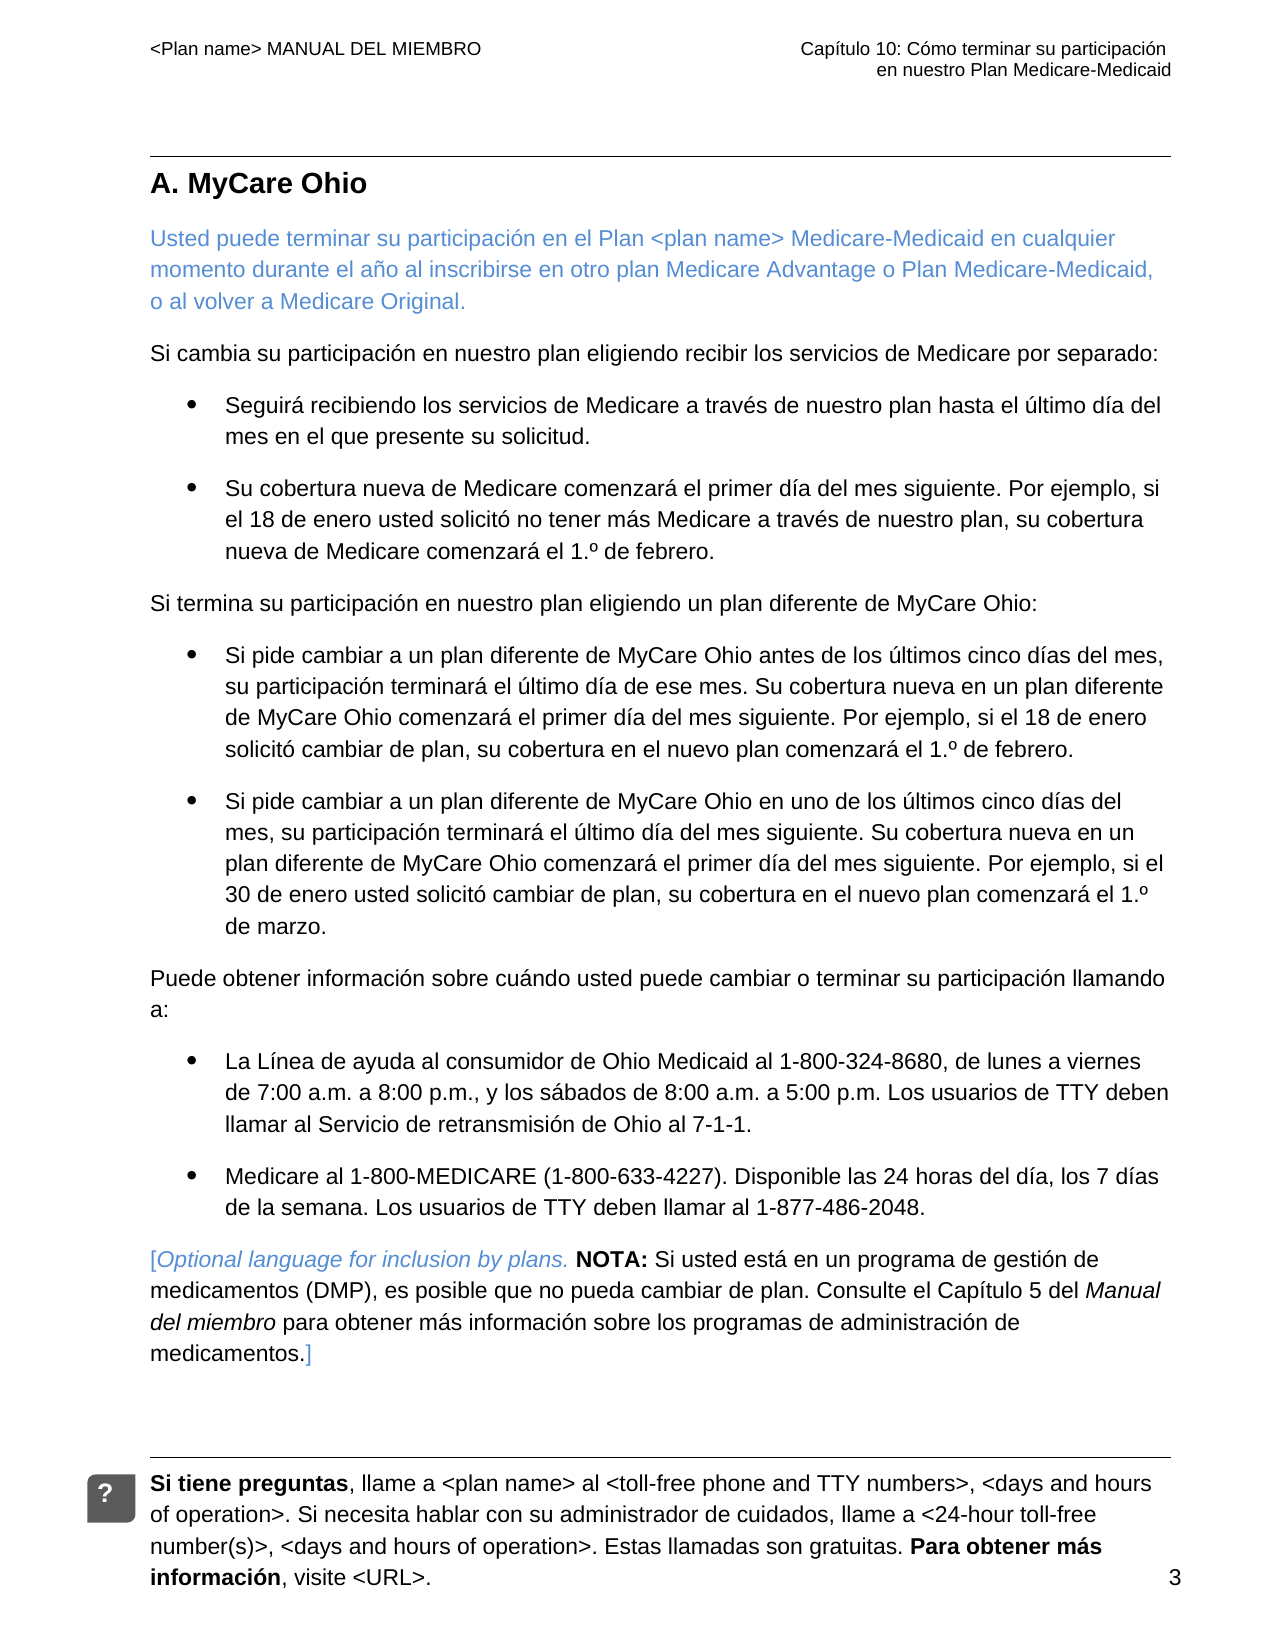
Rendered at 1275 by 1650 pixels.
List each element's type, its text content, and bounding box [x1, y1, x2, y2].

list Seguirá recibiendo los servicios de Medicare a través de nuestro plan hasta el último día del mes en el que presente su solicitud. [187, 388, 1171, 451]
text Si termina su participación en nuestro plan eligiendo un plan diferente de MyCare Ohio: [150, 586, 1171, 617]
list [Optional language for inclusion by plans. NOTA: Si usted está en un programa de gestión de medicamentos (DMP), es posible que no pueda cambiar de plan. Consulte el Capítulo 5 del Manual del miembro para obtener más información sobre los programas de administración de medicamentos.] [150, 1242, 1171, 1367]
list La Línea de ayuda al consumidor de Ohio Medicaid al 1-800-324-8680, de lunes a viernes de 7:00 a.m. a 8:00 p.m., y los sábados de 8:00 a.m. a 5:00 p.m. Los usuarios de TTY deben llamar al Servicio de retransmisión de Ohio al 7-1-1. [187, 1044, 1171, 1138]
text Puede obtener información sobre cuándo usted puede cambiar o terminar su participación llamando a: [150, 961, 1171, 1024]
list Si pide cambiar a un plan diferente de MyCare Ohio en uno de los últimos cinco días del mes, su participación terminará el último día del mes siguiente. Su cobertura nueva en un plan diferente de MyCare Ohio comenzará el primer día del mes siguiente. Por ejemplo, si el 30 de enero usted solicitó cambiar de plan, su cobertura en el nuevo plan comenzará el 1.º de marzo. [187, 784, 1171, 940]
list Medicare al 1-800-MEDICARE (1-800-633-4227). Disponible las 24 horas del día, los 7 días de la semana. Los usuarios de TTY deben llamar al 1-877-486-2048. [187, 1159, 1171, 1222]
list Su cobertura nueva de Medicare comenzará el primer día del mes siguiente. Por ejemplo, si el 18 de enero usted solicitó no tener más Medicare a través de nuestro plan, su cobertura nueva de Medicare comenzará el 1.º de febrero. [187, 472, 1171, 565]
text Usted puede terminar su participación en el Plan <plan name> Medicare-Medicaid en cualquier momento durante el año al inscribirse en otro plan Medicare Advantage o Plan Medicare-Medicaid, o al volver a Medicare Original. [150, 222, 1171, 315]
subtitle MyCare Ohio [150, 157, 1171, 201]
list Si pide cambiar a un plan diferente de MyCare Ohio antes de los últimos cinco días del mes, su participación terminará el último día de ese mes. Su cobertura nueva en un plan diferente de MyCare Ohio comenzará el primer día del mes siguiente. Por ejemplo, si el 18 de enero solicitó cambiar de plan, su cobertura en el nuevo plan comenzará el 1.º de febrero. [187, 638, 1171, 763]
text Si cambia su participación en nuestro plan eligiendo recibir los servicios de Medicare por separado: [150, 336, 1171, 367]
